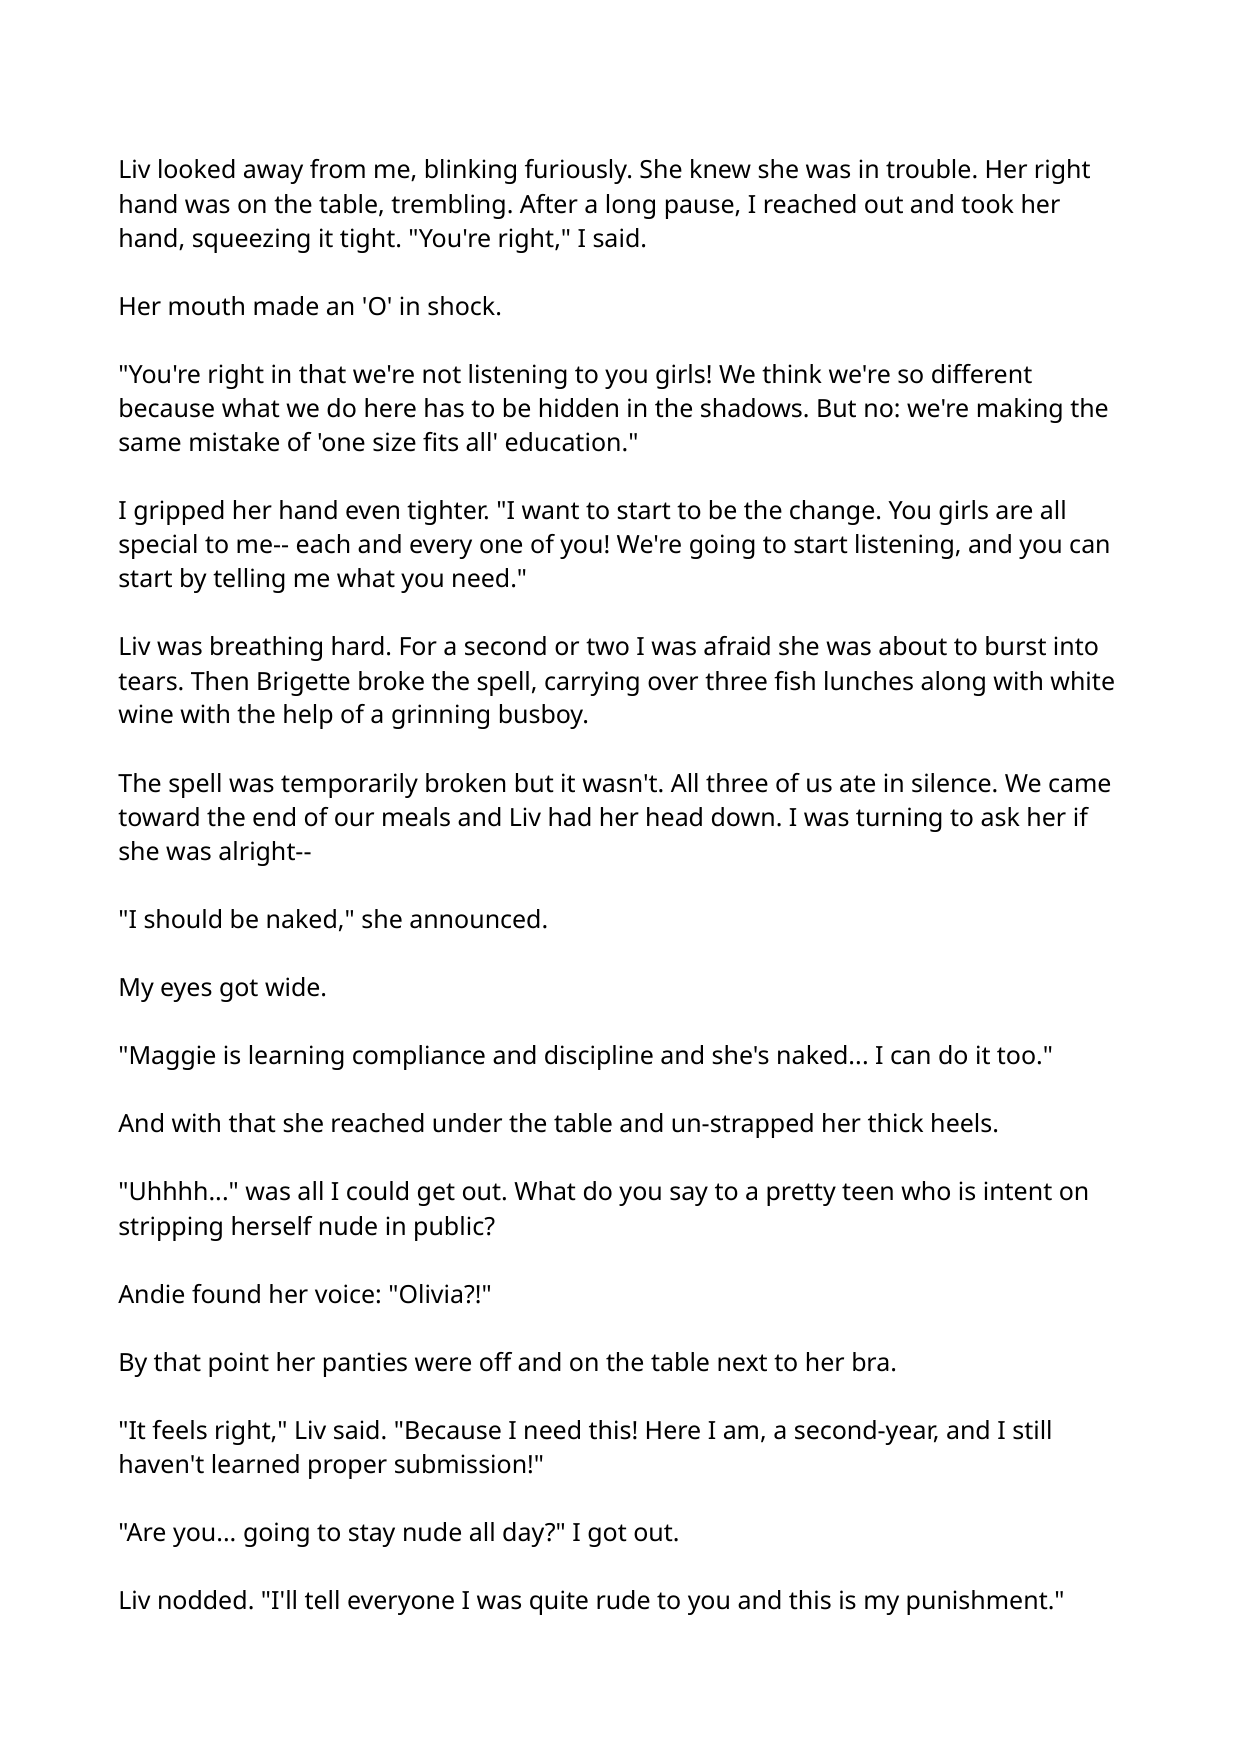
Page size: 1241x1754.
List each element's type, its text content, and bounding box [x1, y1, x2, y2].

text "It feels right," Liv said. "Because I need this! Here I am, a second-year, and I still haven't learned proper submission!" [118, 1412, 1122, 1481]
text "You're right in that we're not listening to you girls! We think we're so different because what we do here has to be hidden in the shadows. But no: we're making the same mistake of 'one size fits all' education." [118, 357, 1122, 459]
text I gripped her hand even tighter. "I want to start to be the change. You girls are all special to me-- each and every one of you! We're going to start listening, and you can start by telling me what you need." [118, 493, 1122, 595]
text "Uhhhh..." was all I could get out. What do you say to a pretty teen who is intent on stripping herself nude in public? [118, 1174, 1122, 1242]
text Andie found her voice: "Olivia?!" [118, 1276, 1122, 1310]
text Liv was breathing hard. For a second or two I was afraid she was about to burst into tears. Then Brigette broke the spell, carrying over three fish lunches along with white wine with the help of a grinning busboy. [118, 629, 1122, 731]
text "I should be naked," she announced. [118, 902, 1122, 936]
text And with that she reached under the table and un-strapped her thick heels. [118, 1106, 1122, 1140]
text Liv looked away from me, blinking furiously. She knew she was in trouble. Her right hand was on the table, trembling. After a long pause, I reached out and took her hand, squeezing it tight. "You're right," I said. [118, 152, 1122, 254]
text The spell was temporarily broken but it wasn't. All three of us ate in silence. We came toward the end of our meals and Liv had her head down. I was turning to ask her if she was alright-- [118, 765, 1122, 867]
text By that point her panties were off and on the table next to her bra. [118, 1344, 1122, 1378]
text "Maggie is learning compliance and discipline and she's naked... I can do it too." [118, 1038, 1122, 1072]
text "Are you... going to stay nude all day?" I got out. [118, 1515, 1122, 1549]
text My eyes got wide. [118, 970, 1122, 1004]
text Her mouth made an 'O' in shock. [118, 288, 1122, 322]
text Liv nodded. "I'll tell everyone I was quite rude to you and this is my punishment." [118, 1583, 1122, 1617]
